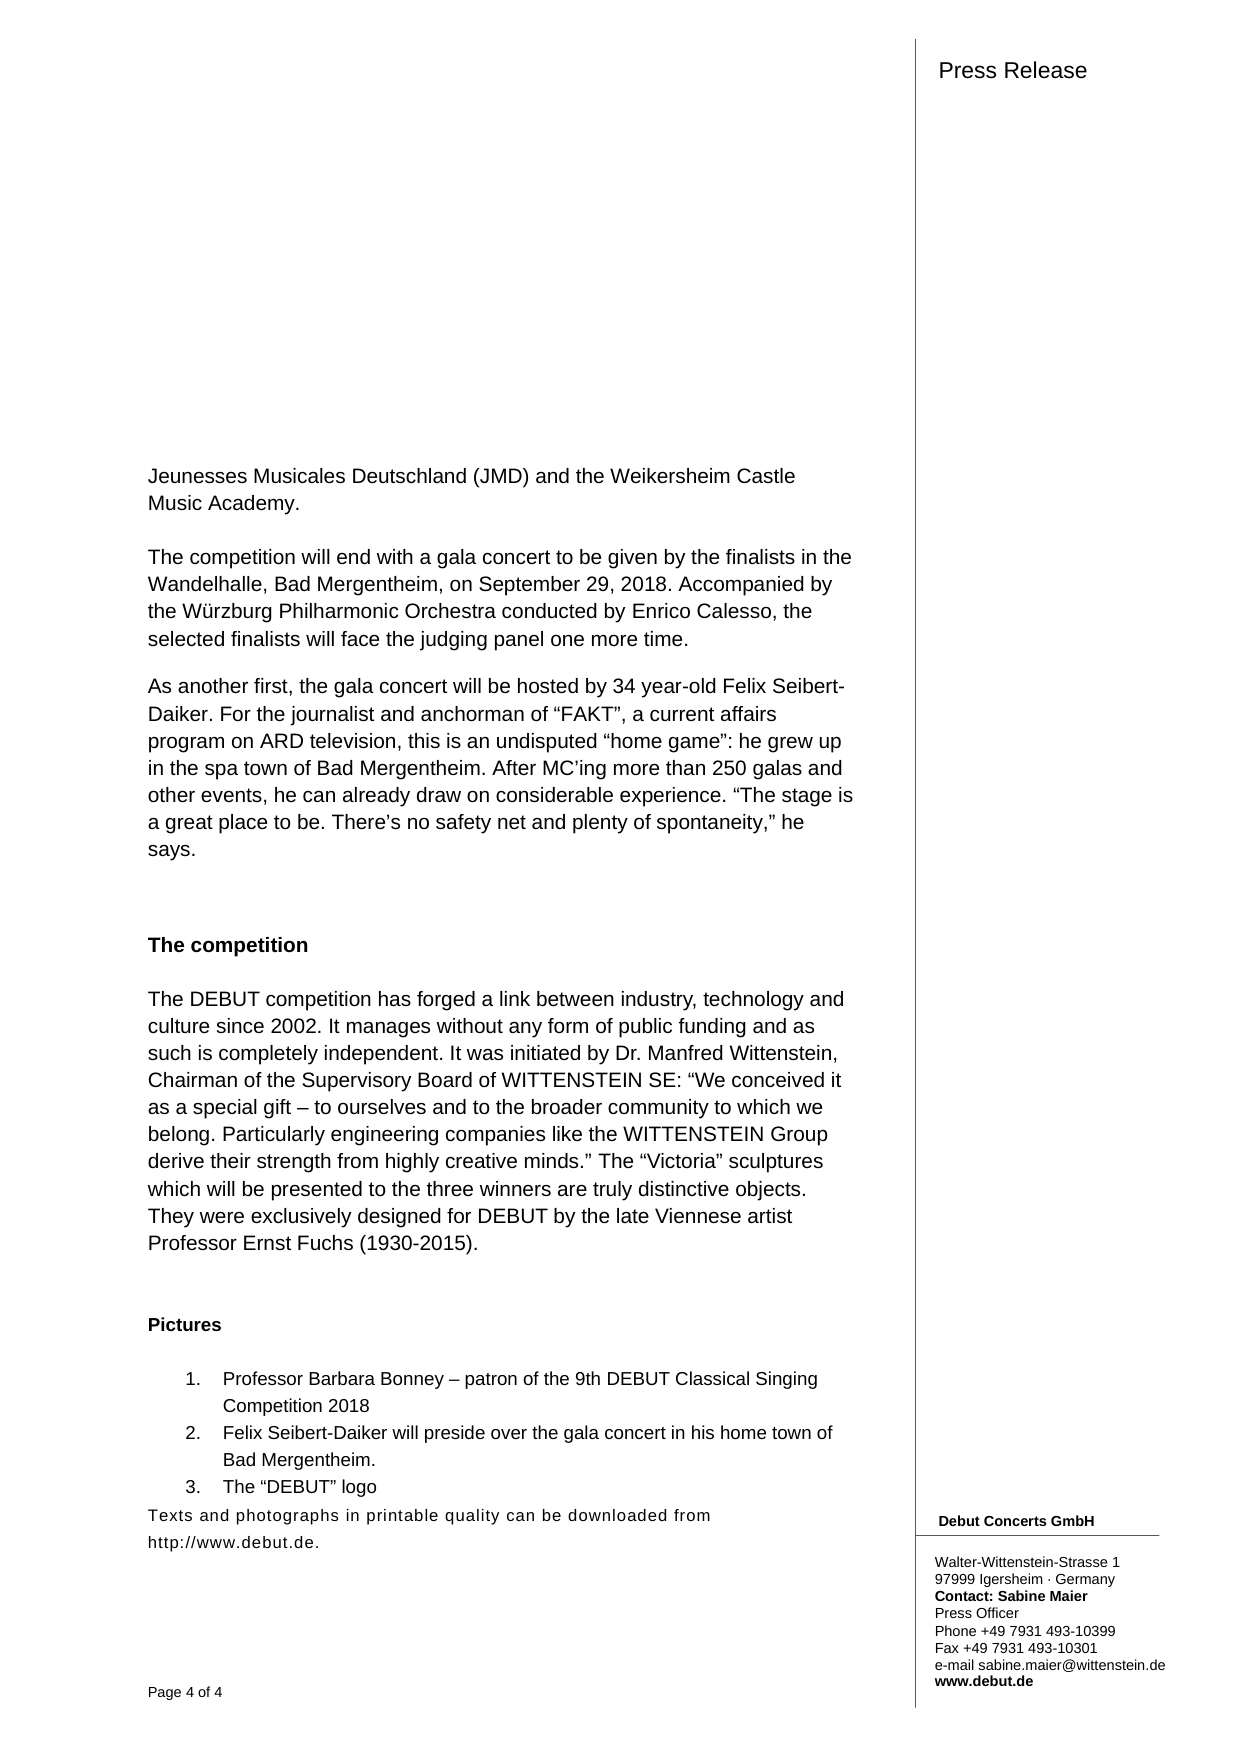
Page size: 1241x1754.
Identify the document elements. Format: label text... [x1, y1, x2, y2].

text Texts and photographs in printable quality can be downloaded from http://www.debut.de. [148, 1499, 856, 1553]
text The DEBUT competition has forged a link between industry, technology and culture since 2002. It manages without any form of public funding and as such is completely independent. It was initiated by Dr. Manfred Wittenstein, Chairman of the Supervisory Board of WITTENSTEIN SE: “We conceived it as a special gift – to ourselves and to the broader community to which we belong. Particularly engineering companies like the WITTENSTEIN Group derive their strength from highly creative minds.” The “Victoria” sculptures which will be presented to the three winners are truly distinctive objects. They were exclusively designed for DEBUT by the late Viennese artist Professor Ernst Fuchs (1930-2015). [148, 985, 854, 1283]
list Professor Barbara Bonney – patron of the 9th DEBUT Classical Singing Competition 2018 [185, 1364, 854, 1418]
subtitle As another first, the gala concert will be hosted by 34 year-old Felix Seibert-Daiker. For the journalist and anchorman of “FAKT”, a current affairs program on ARD television, this is an undisputed “home game”: he grew up in the spa town of Bad Mergentheim. After MC’ing more than 250 galas and other events, he can already draw on considerable experience. “The stage is a great place to be. There’s no safety net and plenty of spontaneity,” he says. [148, 672, 856, 862]
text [148, 462, 854, 516]
list The “DEBUT” logo [185, 1472, 854, 1499]
subtitle The competition [148, 931, 856, 958]
text Pictures [148, 1310, 854, 1337]
text The competition will end with a gala concert to be given by the finalists in the Wandelhalle, Bad Mergentheim, on September 29, 2018. Accompanied by the Würzburg Philharmonic Orchestra conducted by Enrico Calesso, the selected finalists will face the judging panel one more time. [148, 543, 854, 651]
list Felix Seibert-Daiker will preside over the gala concert in his home town of Bad Mergentheim. [185, 1418, 854, 1472]
